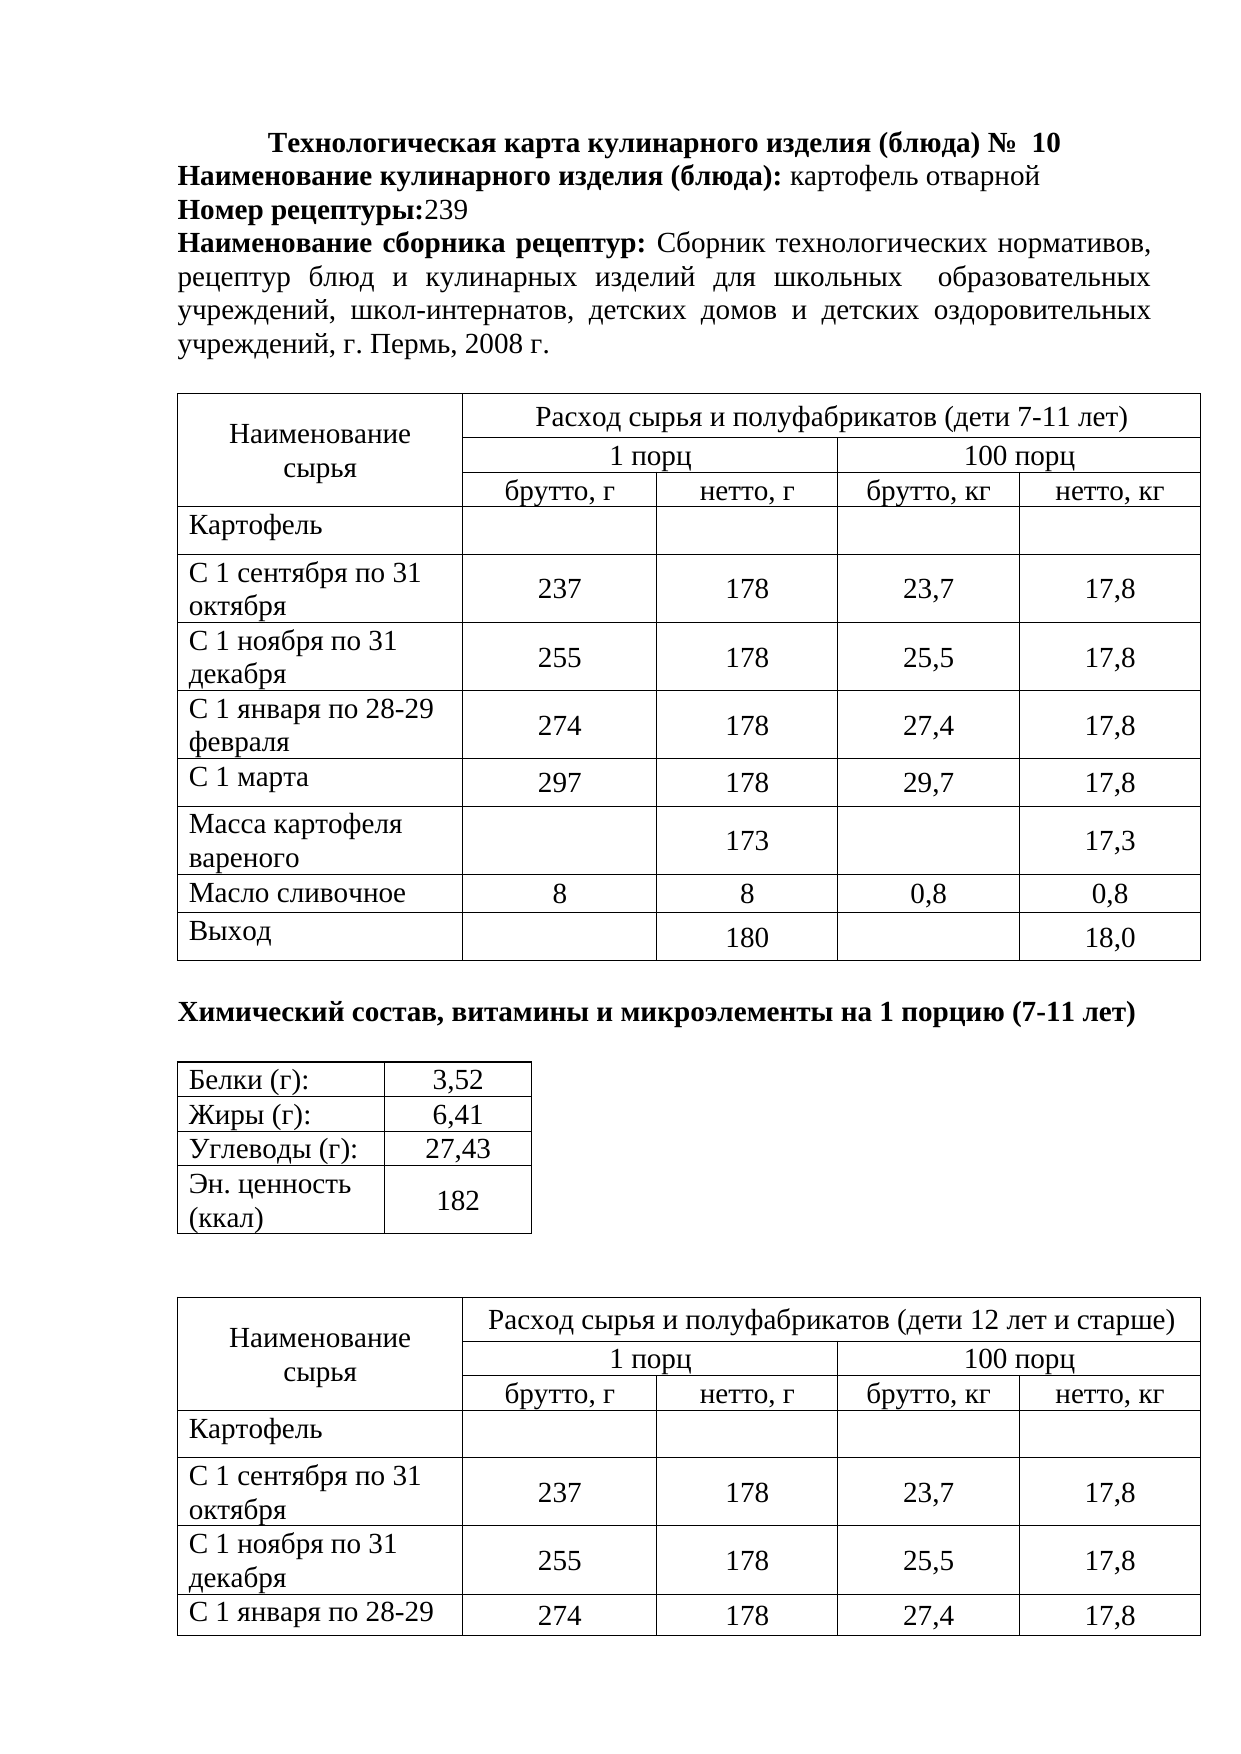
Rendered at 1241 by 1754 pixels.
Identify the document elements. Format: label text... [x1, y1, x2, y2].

table_cell 100 порц [838, 438, 1200, 472]
table_header Наименование сырья [178, 394, 462, 506]
table_cell 255 [463, 623, 656, 690]
table_cell Масло сливочное [178, 875, 462, 912]
table_cell 17,8 [1020, 1595, 1200, 1635]
table_cell 27,4 [838, 1595, 1019, 1635]
table_cell 237 [463, 1458, 656, 1525]
table_cell 17,8 [1020, 623, 1200, 690]
text Наименование кулинарного изделия (блюда): картофель отварной [177, 158, 1152, 192]
table_cell 25,5 [838, 623, 1019, 690]
table_cell 1 порц [463, 1342, 837, 1375]
table_cell 173 [657, 807, 837, 874]
table_cell 18,0 [1020, 913, 1200, 960]
table_header Белки (г): [178, 1063, 384, 1096]
table_cell 180 [657, 913, 837, 960]
table_cell 1 порц [463, 438, 837, 472]
table_cell Выход [178, 913, 462, 960]
table_cell 100 порц [838, 1342, 1200, 1375]
table_cell 178 [657, 623, 837, 690]
table_cell 17,8 [1020, 691, 1200, 758]
table_cell С 1 сентября по 31 октября [178, 1458, 462, 1525]
text Технологическая карта кулинарного изделия (блюда) № 10 [177, 125, 1152, 158]
table_cell нетто, г [657, 473, 837, 506]
text Химический состав, витамины и микроэлементы на 1 порцию (7-11 лет) [177, 994, 1152, 1028]
table_cell 23,7 [838, 1458, 1019, 1525]
table_cell 25,5 [838, 1526, 1019, 1593]
table_cell С 1 марта [178, 759, 462, 806]
table_cell [463, 913, 656, 960]
table_cell С 1 ноября по 31 декабря [178, 623, 462, 690]
table_cell [1020, 1411, 1200, 1457]
table_cell 8 [463, 875, 656, 912]
table_cell 17,8 [1020, 555, 1200, 622]
table_cell 297 [463, 759, 656, 806]
table_cell Жиры (г): [178, 1097, 384, 1131]
table_cell 27,43 [385, 1132, 531, 1165]
table_cell нетто, г [657, 1376, 837, 1410]
table_cell брутто, кг [838, 473, 1019, 506]
table_header 3,52 [385, 1063, 531, 1096]
table_cell [838, 507, 1019, 554]
table_cell 23,7 [838, 555, 1019, 622]
table_cell 6,41 [385, 1097, 531, 1131]
table_cell Углеводы (г): [178, 1132, 384, 1165]
table_cell С 1 сентября по 31 октября [178, 555, 462, 622]
table_cell [463, 507, 656, 554]
table_cell [838, 913, 1019, 960]
table_cell [463, 1411, 656, 1457]
table_cell 182 [385, 1166, 531, 1233]
table_cell 17,3 [1020, 807, 1200, 874]
table_cell 0,8 [838, 875, 1019, 912]
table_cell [178, 1595, 462, 1635]
text Наименование сборника рецептур: Сборник технологических нормативов, рецептур блюд и кулинарных изделий для школьных образовательных учреждений, школ-интернатов, детских домов и детских оздоровительных учреждений, г. Пермь, 2008 г. [177, 225, 1152, 359]
table_cell 255 [463, 1526, 656, 1593]
table_cell 178 [657, 691, 837, 758]
table_cell Картофель [178, 1411, 462, 1457]
table_cell 274 [463, 1595, 656, 1635]
table_cell 178 [657, 555, 837, 622]
table_cell 27,4 [838, 691, 1019, 758]
table_cell брутто, г [463, 473, 656, 506]
table_cell С 1 ноября по 31 декабря [178, 1526, 462, 1593]
table_cell Картофель [178, 507, 462, 554]
table_cell 17,8 [1020, 1458, 1200, 1525]
table_cell нетто, кг [1020, 1376, 1200, 1410]
table_cell 178 [657, 1526, 837, 1593]
table_cell С 1 января по 28-29 февраля [178, 691, 462, 758]
table_cell 8 [657, 875, 837, 912]
table_cell 0,8 [1020, 875, 1200, 912]
table_cell брутто, г [463, 1376, 656, 1410]
table_cell 178 [657, 1595, 837, 1635]
table_cell 178 [657, 1458, 837, 1525]
table_cell 29,7 [838, 759, 1019, 806]
table_cell [657, 1411, 837, 1457]
table_cell [838, 1411, 1019, 1457]
table_cell [657, 507, 837, 554]
table_cell 274 [463, 691, 656, 758]
table_cell [1020, 507, 1200, 554]
table_cell Эн. ценность (ккал) [178, 1166, 384, 1233]
table_cell 178 [657, 759, 837, 806]
table_cell 237 [463, 555, 656, 622]
text Номер рецептуры:239 [177, 192, 1152, 225]
table_header Расход сырья и полуфабрикатов (дети 12 лет и старше) [463, 1298, 1200, 1341]
table_cell [838, 807, 1019, 874]
table_cell [463, 807, 656, 874]
table_cell Масса картофеля вареного [178, 807, 462, 874]
table_cell нетто, кг [1020, 473, 1200, 506]
table_cell 17,8 [1020, 1526, 1200, 1593]
table_cell брутто, кг [838, 1376, 1019, 1410]
table_cell 17,8 [1020, 759, 1200, 806]
table_header Расход сырья и полуфабрикатов (дети 7-11 лет) [463, 394, 1200, 437]
table_header Наименование сырья [178, 1298, 462, 1410]
